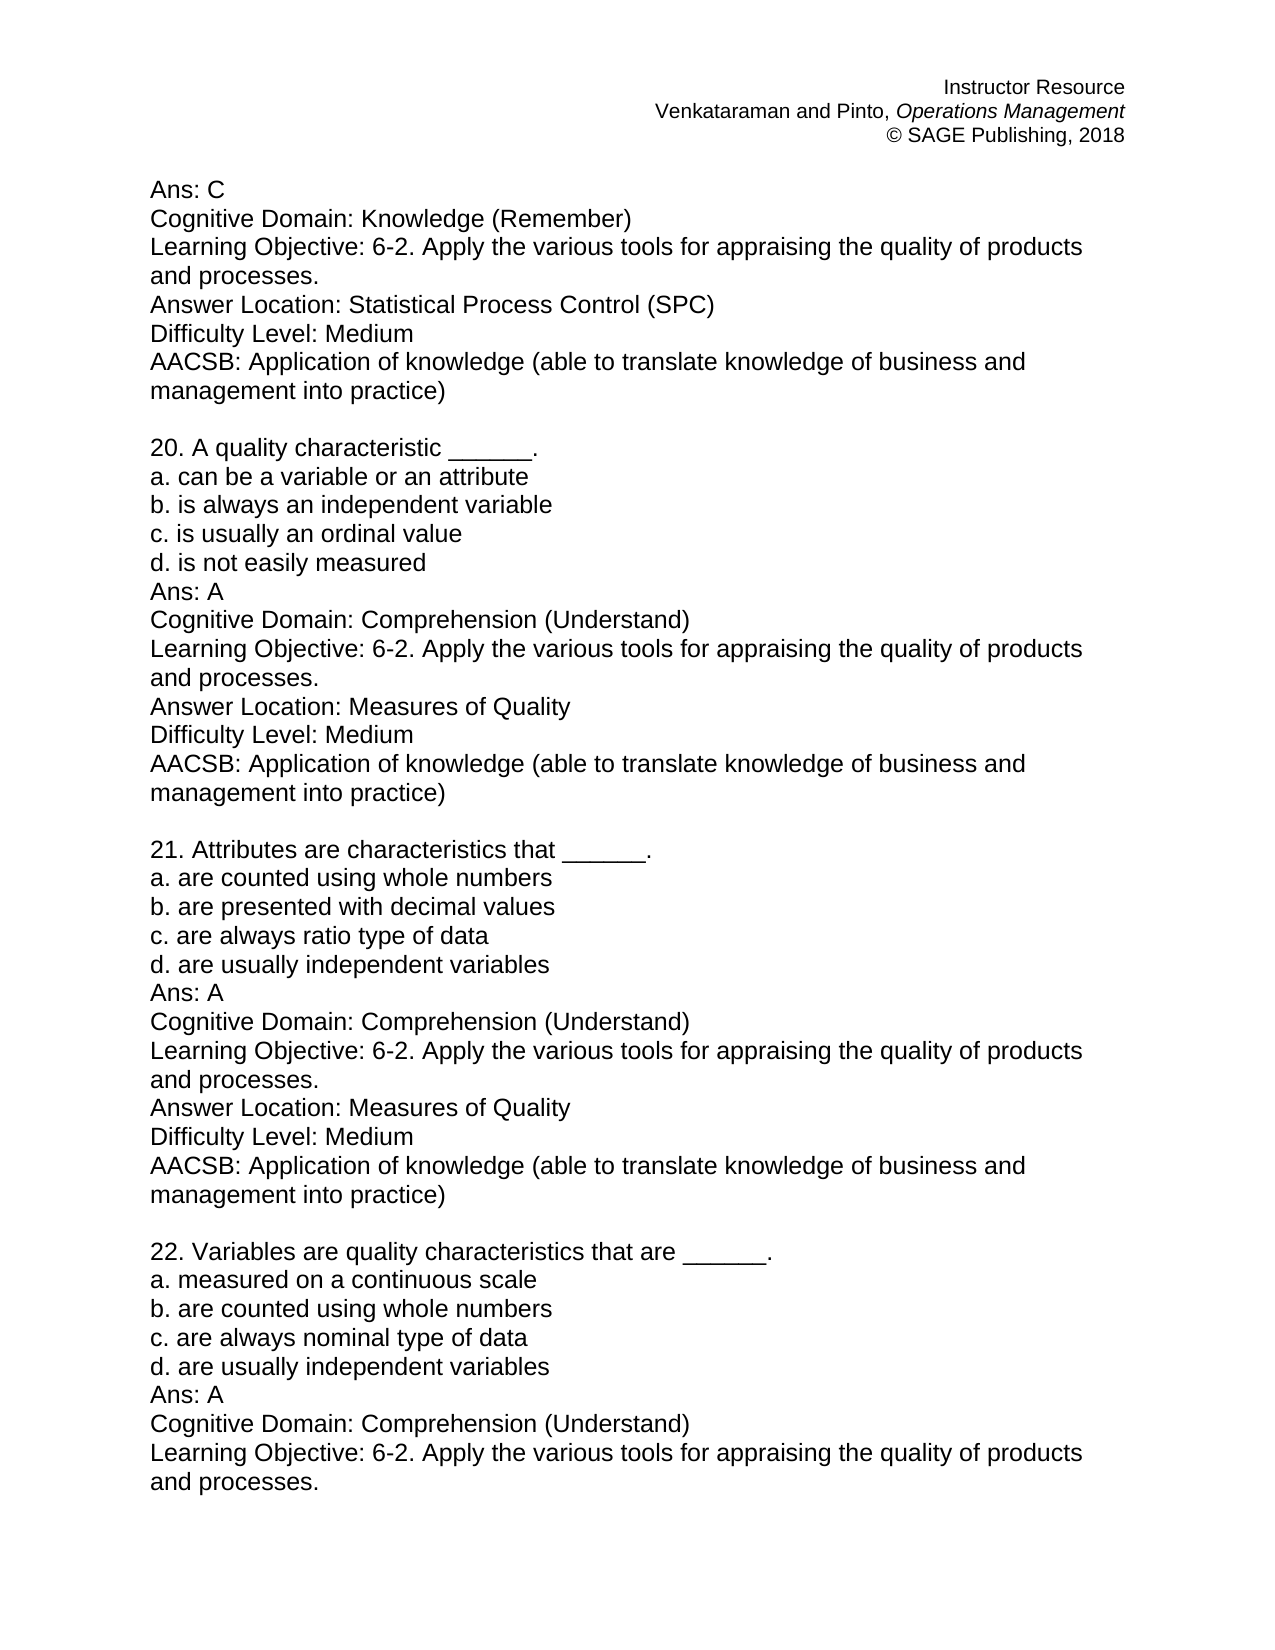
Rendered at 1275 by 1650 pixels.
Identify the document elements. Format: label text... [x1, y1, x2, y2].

text Learning Objective: 6-2. Apply the various tools for appraising the quality of products and processes. [150, 1036, 1125, 1093]
text Cognitive Domain: Comprehension (Understand) [150, 605, 1125, 634]
text b. are counted using whole numbers [150, 1294, 1125, 1323]
text Learning Objective: 6-2. Apply the various tools for appraising the quality of products and processes. [150, 1438, 1125, 1495]
text d. is not easily measured [150, 548, 1125, 577]
text d. are usually independent variables [150, 950, 1125, 978]
text d. are usually independent variables [150, 1351, 1125, 1380]
text b. is always an independent variable [150, 490, 1125, 519]
text a. measured on a continuous scale [150, 1265, 1125, 1294]
text Ans: A [150, 1380, 1125, 1409]
text 22. Variables are quality characteristics that are ______. [150, 1236, 1125, 1265]
text Ans: A [150, 978, 1125, 1007]
text 21. Attributes are characteristics that ______. [150, 835, 1125, 863]
text Answer Location: Measures of Quality [150, 692, 1125, 720]
text Difficulty Level: Medium [150, 720, 1125, 749]
text Learning Objective: 6-2. Apply the various tools for appraising the quality of products and processes. [150, 232, 1125, 290]
text Cognitive Domain: Comprehension (Understand) [150, 1007, 1125, 1036]
text Learning Objective: 6-2. Apply the various tools for appraising the quality of products and processes. [150, 634, 1125, 692]
text Answer Location: Statistical Process Control (SPC) [150, 290, 1125, 319]
text c. is usually an ordinal value [150, 519, 1125, 548]
text AACSB: Application of knowledge (able to translate knowledge of business and management into practice) [150, 749, 1125, 807]
text Difficulty Level: Medium [150, 1122, 1125, 1151]
text Difficulty Level: Medium [150, 319, 1125, 347]
text b. are presented with decimal values [150, 892, 1125, 921]
text AACSB: Application of knowledge (able to translate knowledge of business and management into practice) [150, 1151, 1125, 1208]
text Answer Location: Measures of Quality [150, 1093, 1125, 1122]
text Cognitive Domain: Comprehension (Understand) [150, 1409, 1125, 1438]
text Ans: C [150, 175, 1125, 204]
text a. can be a variable or an attribute [150, 462, 1125, 490]
text c. are always ratio type of data [150, 921, 1125, 950]
text a. are counted using whole numbers [150, 863, 1125, 892]
text AACSB: Application of knowledge (able to translate knowledge of business and management into practice) [150, 347, 1125, 405]
text 20. A quality characteristic ______. [150, 433, 1125, 462]
text Cognitive Domain: Knowledge (Remember) [150, 204, 1125, 232]
text c. are always nominal type of data [150, 1323, 1125, 1351]
text Ans: A [150, 577, 1125, 605]
